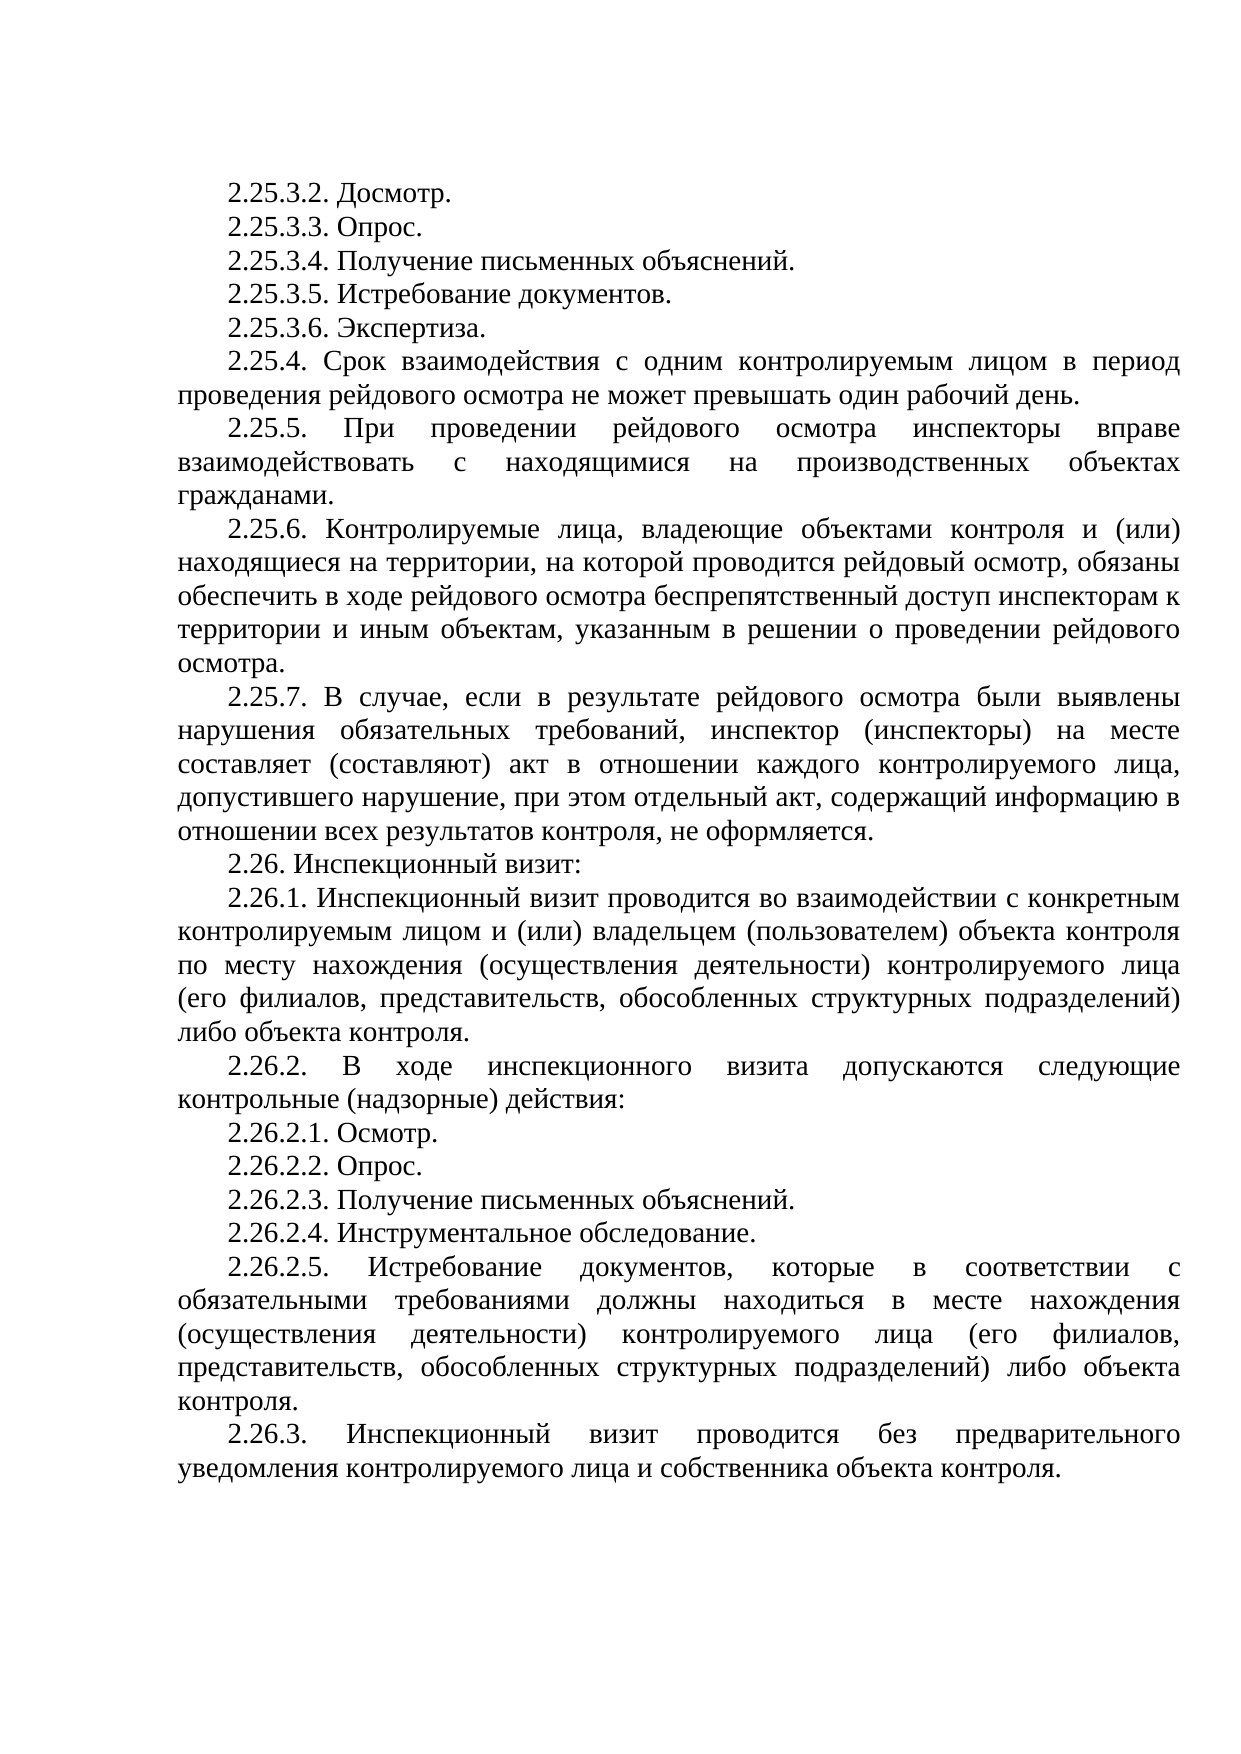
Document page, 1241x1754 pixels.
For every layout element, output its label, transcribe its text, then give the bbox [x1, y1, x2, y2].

text 2.26.2.4. Инструментальное обследование. [177, 1215, 1181, 1249]
text 2.26.2.1. Осмотр. [177, 1115, 1181, 1148]
text 2.26.1. Инспекционный визит проводится во взаимодействии с конкретным контролируемым лицом и (или) владельцем (пользователем) объекта контроля по месту нахождения (осуществления деятельности) контролируемого лица (его филиалов, представительств, обособленных структурных подразделений) либо объекта контроля. [177, 880, 1181, 1048]
text 2.25.3.5. Истребование документов. [177, 276, 1181, 310]
text 2.25.5. При проведении рейдового осмотра инспекторы вправе взаимодействовать с находящимися на производственных объектах гражданами. [177, 410, 1181, 511]
text 2.25.3.4. Получение письменных объяснений. [177, 243, 1181, 276]
text 2.25.3.2. Досмотр. [177, 176, 1181, 209]
text 2.25.4. Срок взаимодействия с одним контролируемым лицом в период проведения рейдового осмотра не может превышать один рабочий день. [177, 343, 1181, 410]
text 2.25.7. В случае, если в результате рейдового осмотра были выявлены нарушения обязательных требований, инспектор (инспекторы) на месте составляет (составляют) акт в отношении каждого контролируемого лица, допустившего нарушение, при этом отдельный акт, содержащий информацию в отношении всех результатов контроля, не оформляется. [177, 679, 1181, 846]
text 2.26. Инспекционный визит: [177, 846, 1181, 880]
text 2.26.2. В ходе инспекционного визита допускаются следующие контрольные (надзорные) действия: [177, 1048, 1181, 1115]
text 2.25.6. Контролируемые лица, владеющие объектами контроля и (или) находящиеся на территории, на которой проводится рейдовый осмотр, обязаны обеспечить в ходе рейдового осмотра беспрепятственный доступ инспекторам к территории и иным объектам, указанным в решении о проведении рейдового осмотра. [177, 511, 1181, 679]
text 2.25.3.3. Опрос. [177, 209, 1181, 243]
text 2.26.2.5. Истребование документов, которые в соответствии с обязательными требованиями должны находиться в месте нахождения (осуществления деятельности) контролируемого лица (его филиалов, представительств, обособленных структурных подразделений) либо объекта контроля. [177, 1249, 1181, 1417]
text 2.26.2.2. Опрос. [177, 1148, 1181, 1182]
text 2.26.2.3. Получение письменных объяснений. [177, 1182, 1181, 1215]
text 2.25.3.6. Экспертиза. [177, 310, 1181, 343]
text 2.26.3. Инспекционный визит проводится без предварительного уведомления контролируемого лица и собственника объекта контроля. [177, 1417, 1181, 1484]
